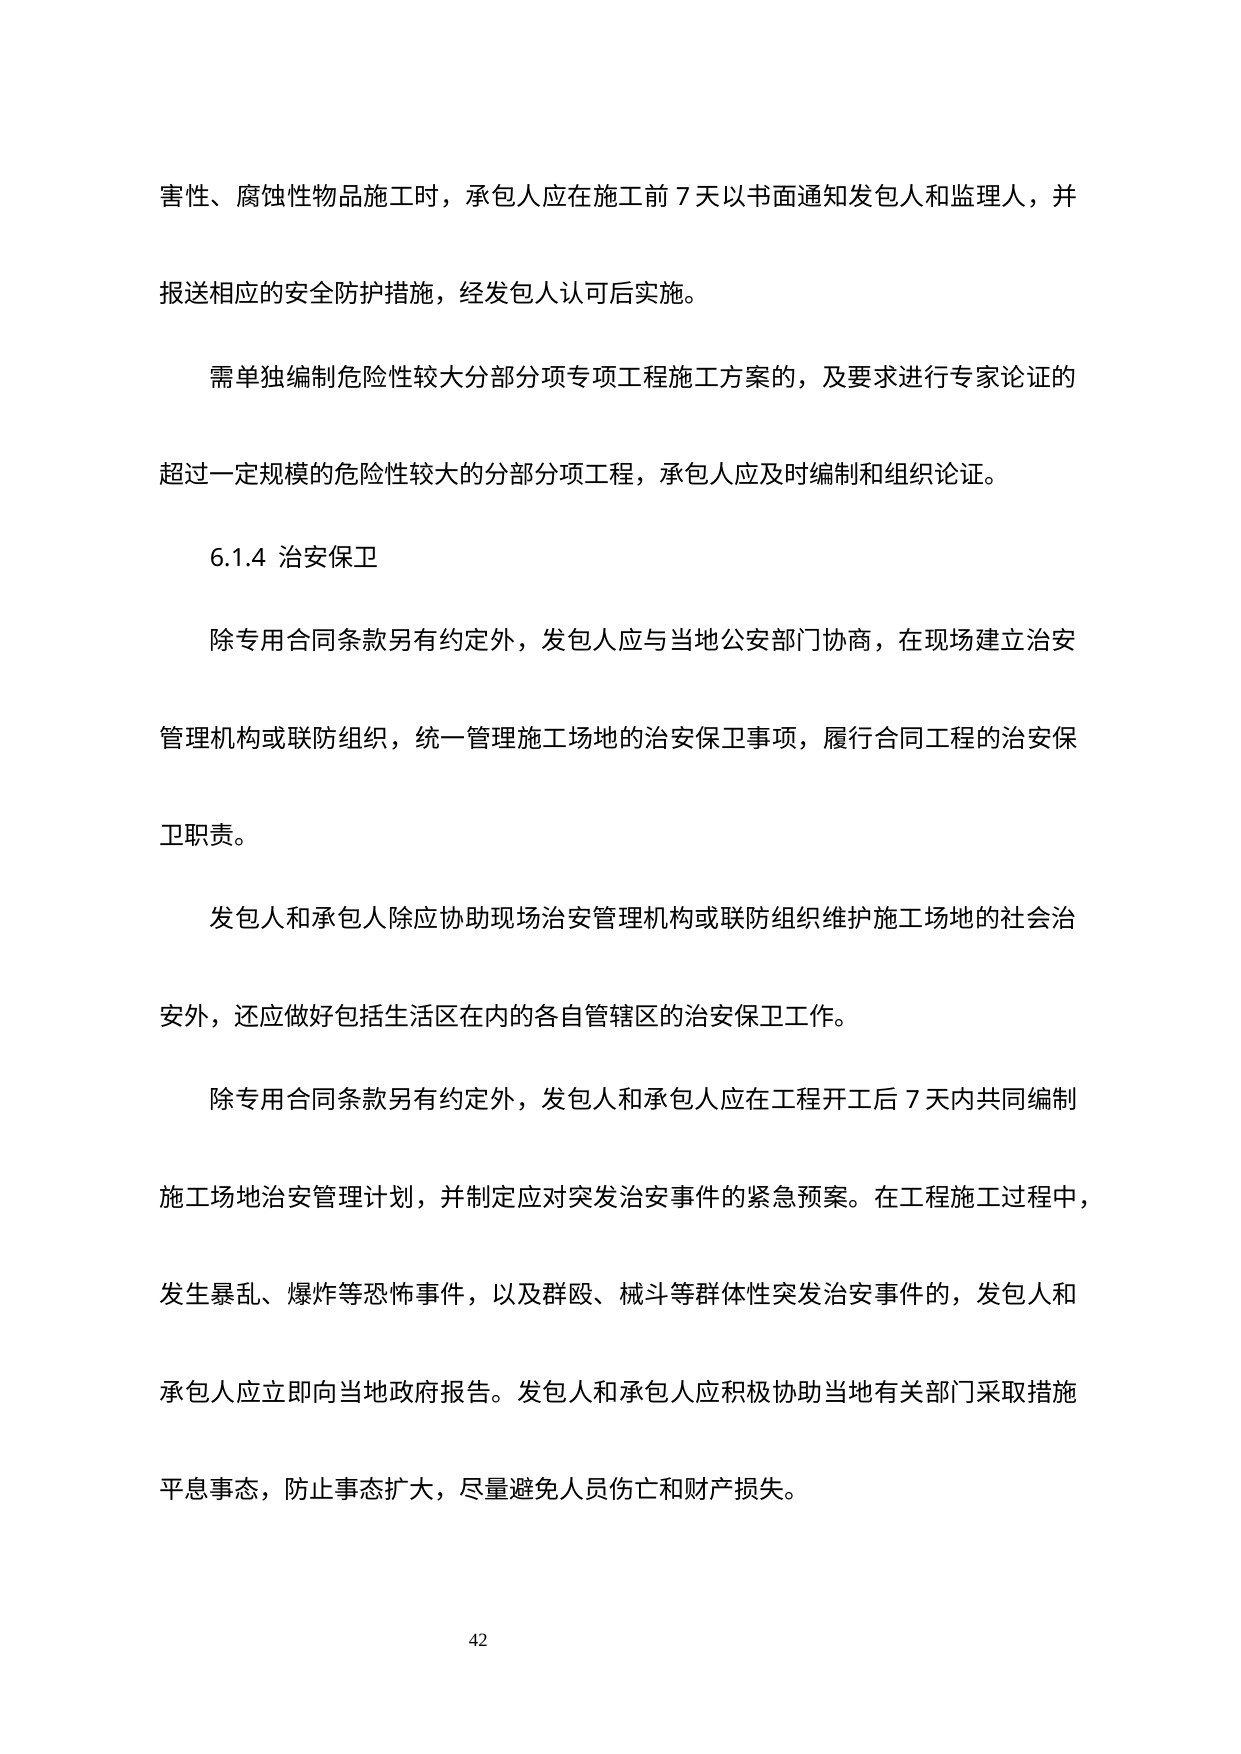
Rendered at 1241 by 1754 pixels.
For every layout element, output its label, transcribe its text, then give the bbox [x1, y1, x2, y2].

text 需单独编制危险性较大分部分项专项工程施工方案的，及要求进行专家论证的超过一定规模的危险性较大的分部分项工程，承包人应及时编制和组织论证。 [159, 343, 1078, 505]
text 除专用合同条款另有约定外，发包人应与当地公安部门协商，在现场建立治安管理机构或联防组织，统一管理施工场地的治安保卫事项，履行合同工程的治安保卫职责。 [159, 606, 1078, 866]
text 6.1.4 治安保卫 [159, 523, 1078, 588]
text 发包人和承包人除应协助现场治安管理机构或联防组织维护施工场地的社会治安外，还应做好包括生活区在内的各自管辖区的治安保卫工作。 [159, 884, 1078, 1047]
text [159, 162, 1078, 324]
text 除专用合同条款另有约定外，发包人和承包人应在工程开工后7天内共同编制施工场地治安管理计划，并制定应对突发治安事件的紧急预案。在工程施工过程中，发生暴乱、爆炸等恐怖事件，以及群殴、械斗等群体性突发治安事件的，发包人和承包人应立即向当地政府报告。发包人和承包人应积极协助当地有关部门采取措施平息事态，防止事态扩大，尽量避免人员伤亡和财产损失。 [159, 1065, 1078, 1520]
